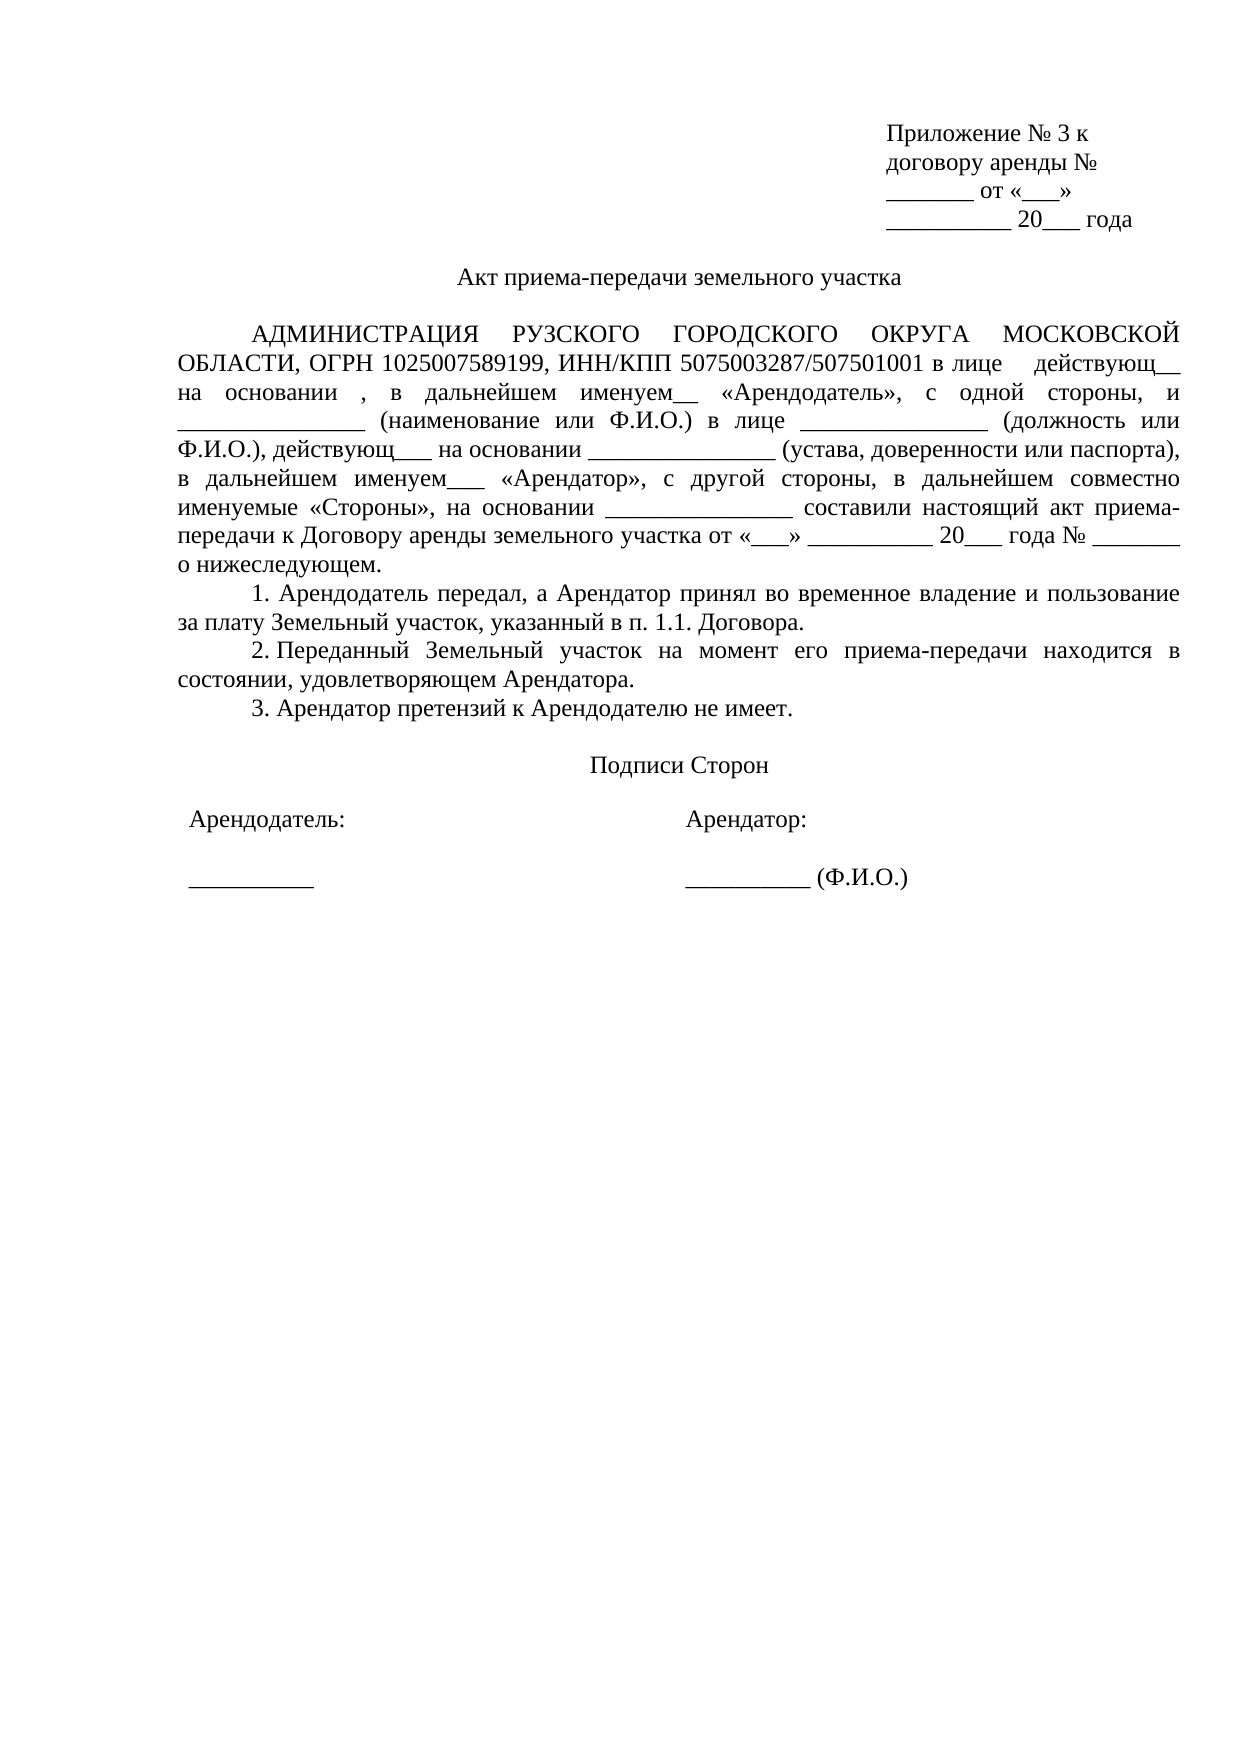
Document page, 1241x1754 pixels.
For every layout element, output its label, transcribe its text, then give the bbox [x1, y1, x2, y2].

text Приложение № 3 к договору аренды № _______ от «___» __________ 20___ года [886, 118, 1181, 233]
text Акт приема-передачи земельного участка [177, 262, 1181, 291]
text 3. Арендатор претензий к Арендодателю не имеет. [177, 693, 1181, 722]
table_header Арендатор: [674, 804, 1171, 862]
text Подписи Сторон [177, 751, 1181, 779]
table_cell __________ [177, 862, 674, 919]
table_header Арендодатель: [177, 804, 674, 862]
text АДМИНИСТРАЦИЯ РУЗСКОГО ГОРОДСКОГО ОКРУГА МОСКОВСКОЙ ОБЛАСТИ, ОГРН 1025007589199, ИНН/КПП 5075003287/507501001 в лице действующ__ на основании , в дальнейшем именуем__ «Арендодатель», с одной стороны, и _______________ (наименование или Ф.И.О.) в лице _______________ (должность или Ф.И.О.), действующ___ на основании _______________ (устава, доверенности или паспорта), в дальнейшем именуем___ «Арендатор», с другой стороны, в дальнейшем совместно именуемые «Стороны», на основании _______________ составили настоящий акт приема-передачи к Договору аренды земельного участка от «___» __________ 20___ года № _______ о нижеследующем. [177, 319, 1181, 578]
text 2. Переданный Земельный участок на момент его приема-передачи находится в состоянии, удовлетворяющем Арендатора. [177, 636, 1181, 693]
text 1. Арендодатель передал, а Арендатор принял во временное владение и пользование за плату Земельный участок, указанный в п. 1.1. Договора. [177, 578, 1181, 636]
table_cell __________ (Ф.И.О.) [674, 862, 1171, 919]
